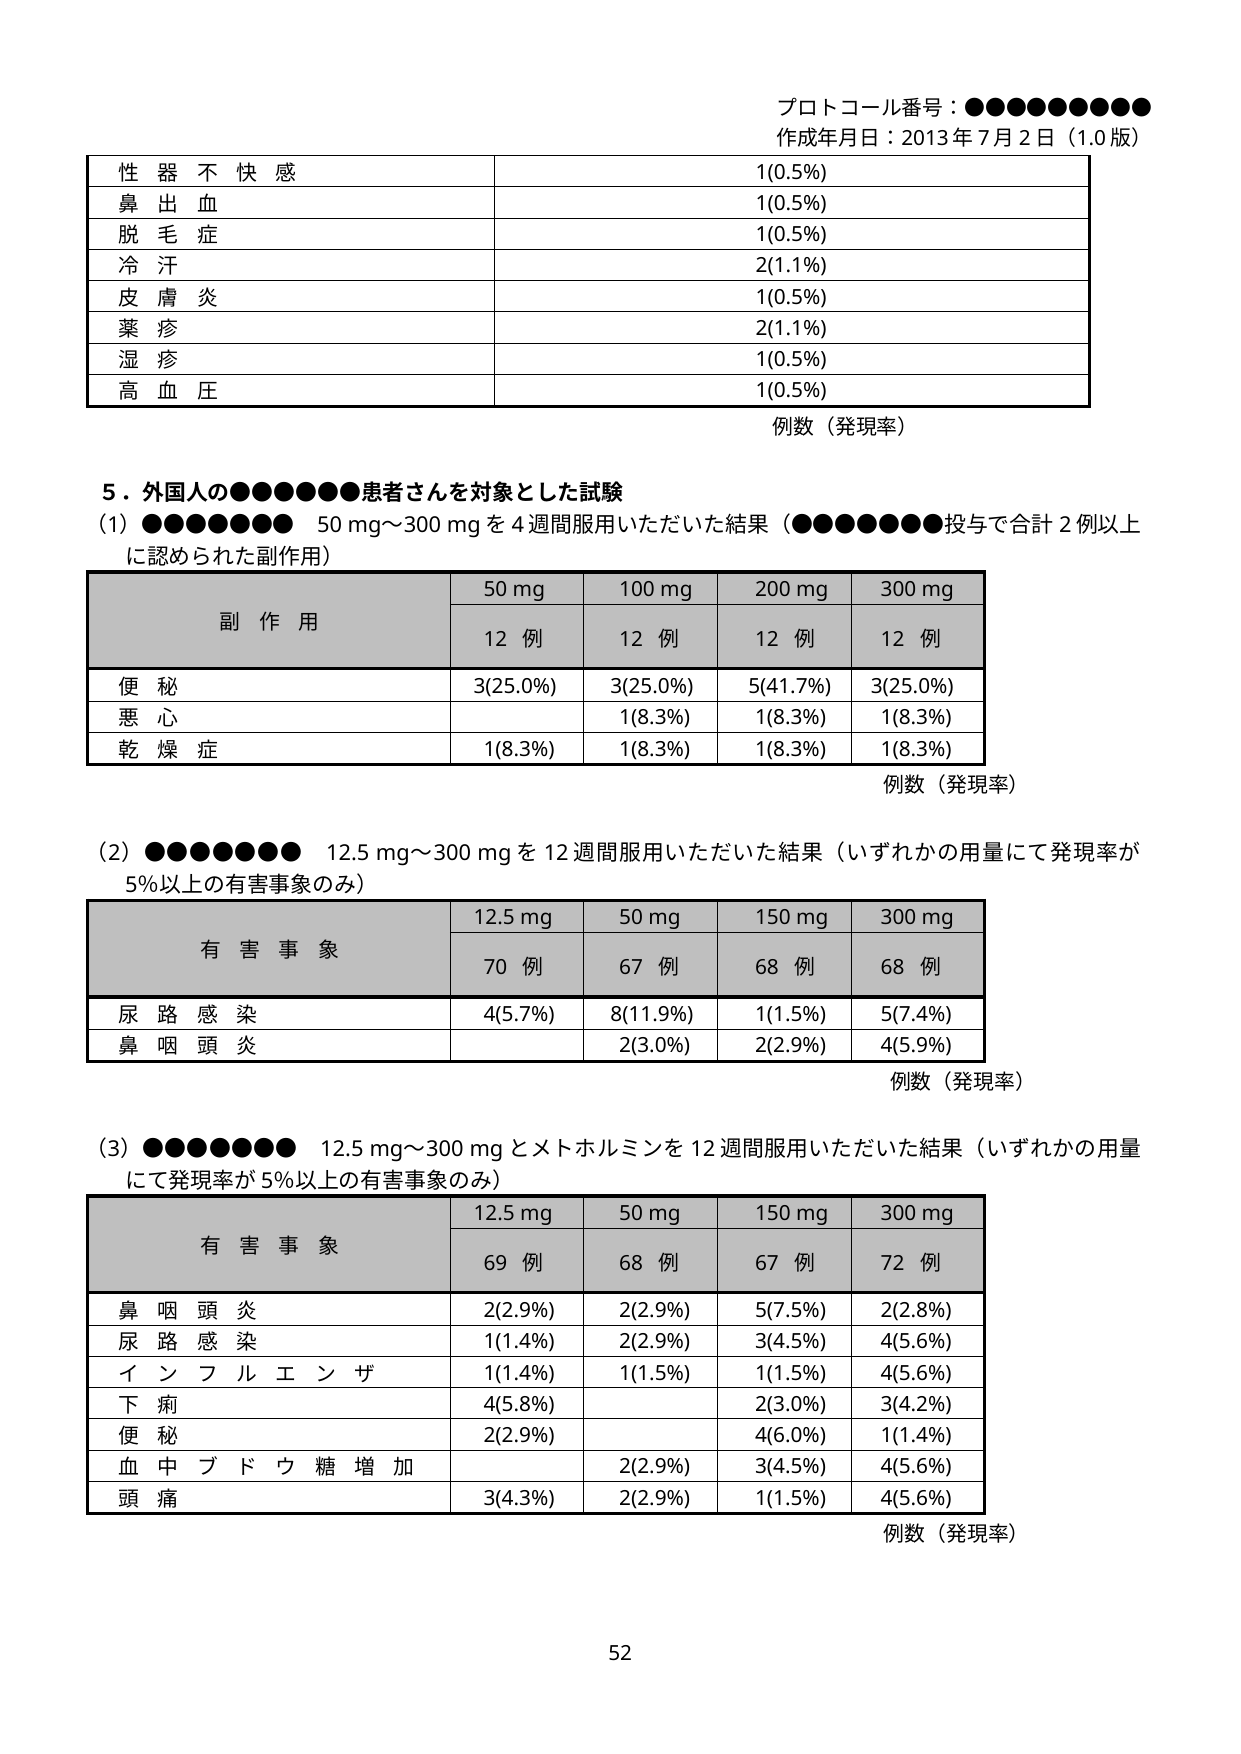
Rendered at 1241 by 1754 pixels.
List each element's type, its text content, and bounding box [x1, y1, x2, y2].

table_cell 72例 [852, 1229, 983, 1291]
table_cell 1(0.5%) [495, 156, 1088, 186]
table_cell 4(6.0%) [718, 1419, 851, 1449]
table_cell 5(41.7%) [718, 670, 851, 701]
table_cell 皮膚炎 [89, 281, 494, 311]
table_header 12.5 mg [451, 1198, 583, 1228]
text 例数（発現率） [98, 1521, 1029, 1546]
table_cell 1(1.5%) [718, 999, 851, 1029]
table_cell 冷汗 [89, 250, 494, 280]
table_cell 鼻出血 [89, 187, 494, 217]
table_cell 4(5.6%) [852, 1482, 983, 1512]
table_cell 1(8.3%) [584, 733, 717, 763]
table_cell 1(0.5%) [495, 344, 1088, 374]
table_cell 2(2.9%) [584, 1482, 717, 1512]
table_cell 湿疹 [89, 344, 494, 374]
table_cell 12例 [852, 605, 983, 667]
text 例数（発現率） [98, 414, 1142, 439]
table_cell 2(2.8%) [852, 1294, 983, 1324]
table_header 副作用 [89, 574, 450, 667]
table_cell 鼻咽頭炎 [89, 1294, 450, 1324]
table_cell 3(4.3%) [451, 1482, 583, 1512]
table_cell 2(2.9%) [584, 1451, 717, 1481]
table_cell 2(2.9%) [451, 1294, 583, 1324]
table_cell 1(0.5%) [495, 281, 1088, 311]
table_cell 70例 [451, 933, 583, 995]
table_header 50 mg [584, 1198, 717, 1228]
table_cell 性器不快感 [89, 156, 494, 186]
text 例数（発現率） [98, 1069, 1035, 1094]
table_header 300 mg [852, 902, 983, 932]
table_cell 便秘 [89, 670, 450, 701]
table_cell 1(0.5%) [495, 219, 1088, 249]
table_cell 3(25.0%) [451, 670, 583, 701]
table_cell 2(3.0%) [718, 1388, 851, 1418]
table_cell 悪心 [89, 702, 450, 732]
table_cell 1(8.3%) [852, 702, 983, 732]
text 例数（発現率） [98, 772, 1029, 797]
table_cell 8(11.9%) [584, 999, 717, 1029]
table_header 100 mg [584, 574, 717, 604]
table_cell インフルエンザ [89, 1357, 450, 1387]
table_cell 2(2.9%) [584, 1326, 717, 1356]
table_cell 高血圧 [89, 375, 494, 405]
table_cell 血中ブドウ糖増加 [89, 1451, 450, 1481]
table_cell 3(4.2%) [852, 1388, 983, 1418]
table_cell 3(4.5%) [718, 1326, 851, 1356]
table_cell 4(5.6%) [852, 1357, 983, 1387]
table_cell 1(0.5%) [495, 375, 1088, 405]
table_cell 3(25.0%) [852, 670, 983, 701]
table_cell 乾燥症 [89, 733, 450, 763]
table_header 300 mg [852, 574, 983, 604]
table_cell 脱毛症 [89, 219, 494, 249]
table_cell 3(4.5%) [718, 1451, 851, 1481]
table_header 有害事象 [89, 1198, 450, 1291]
table_header 300 mg [852, 1198, 983, 1228]
table_cell 4(5.6%) [852, 1451, 983, 1481]
table_cell 1(8.3%) [584, 702, 717, 732]
table_cell 便秘 [89, 1419, 450, 1449]
table_cell 68例 [852, 933, 983, 995]
table_cell 鼻咽頭炎 [89, 1030, 450, 1060]
text （1）●●●●●●● 50 mg～300 mgを4週間服用いただいた結果（●●●●●●●投与で合計2例以上に認められた副作用） [85, 507, 1142, 570]
table_cell 2(2.9%) [718, 1030, 851, 1060]
table_cell 1(8.3%) [718, 702, 851, 732]
table_header 有害事象 [89, 902, 450, 995]
table_cell [451, 1451, 583, 1481]
table_cell 1(1.4%) [852, 1419, 983, 1449]
table_cell [584, 1388, 717, 1418]
table_cell 12例 [718, 605, 851, 667]
table_cell 4(5.8%) [451, 1388, 583, 1418]
table_header 50 mg [584, 902, 717, 932]
table_cell 1(8.3%) [451, 733, 583, 763]
table_cell 1(1.5%) [718, 1482, 851, 1512]
text ５．外国人の●●●●●●患者さんを対象とした試験 [98, 475, 1142, 507]
table_cell 2(1.1%) [495, 312, 1088, 342]
table_cell 67例 [584, 933, 717, 995]
table_header 12.5 mg [451, 902, 583, 932]
table_cell 12例 [584, 605, 717, 667]
table_cell 2(1.1%) [495, 250, 1088, 280]
table_header 200 mg [718, 574, 851, 604]
table_cell 1(0.5%) [495, 187, 1088, 217]
table_cell 尿路感染 [89, 1326, 450, 1356]
table_cell 67例 [718, 1229, 851, 1291]
table_cell 69例 [451, 1229, 583, 1291]
table_cell [451, 702, 583, 732]
table_cell 2(2.9%) [584, 1294, 717, 1324]
table_cell 2(2.9%) [451, 1419, 583, 1449]
table_cell 4(5.6%) [852, 1326, 983, 1356]
table_cell [451, 1030, 583, 1060]
table_cell 5(7.5%) [718, 1294, 851, 1324]
table_cell 3(25.0%) [584, 670, 717, 701]
table_cell 5(7.4%) [852, 999, 983, 1029]
table_cell 2(3.0%) [584, 1030, 717, 1060]
table_cell 頭痛 [89, 1482, 450, 1512]
table_cell [584, 1419, 717, 1449]
table_cell 4(5.7%) [451, 999, 583, 1029]
table_header 50 mg [451, 574, 583, 604]
table_header 150 mg [718, 902, 851, 932]
table_cell 1(8.3%) [852, 733, 983, 763]
table_cell 1(1.5%) [718, 1357, 851, 1387]
text （2）●●●●●●● 12.5 mg～300 mgを12週間服用いただいた結果（いずれかの用量にて発現率が5％以上の有害事象のみ） [85, 835, 1142, 898]
table_cell 1(1.4%) [451, 1326, 583, 1356]
table_cell 1(1.5%) [584, 1357, 717, 1387]
table_header 150 mg [718, 1198, 851, 1228]
table_cell 4(5.9%) [852, 1030, 983, 1060]
table_cell 12例 [451, 605, 583, 667]
table_cell 尿路感染 [89, 999, 450, 1029]
text （3）●●●●●●● 12.5 mg～300 mgとメトホルミンを12週間服用いただいた結果（いずれかの用量にて発現率が5％以上の有害事象のみ） [85, 1131, 1142, 1194]
table_cell 68例 [718, 933, 851, 995]
table_cell 薬疹 [89, 312, 494, 342]
table_cell 1(1.4%) [451, 1357, 583, 1387]
table_cell 68例 [584, 1229, 717, 1291]
table_cell 下痢 [89, 1388, 450, 1418]
table_cell 1(8.3%) [718, 733, 851, 763]
